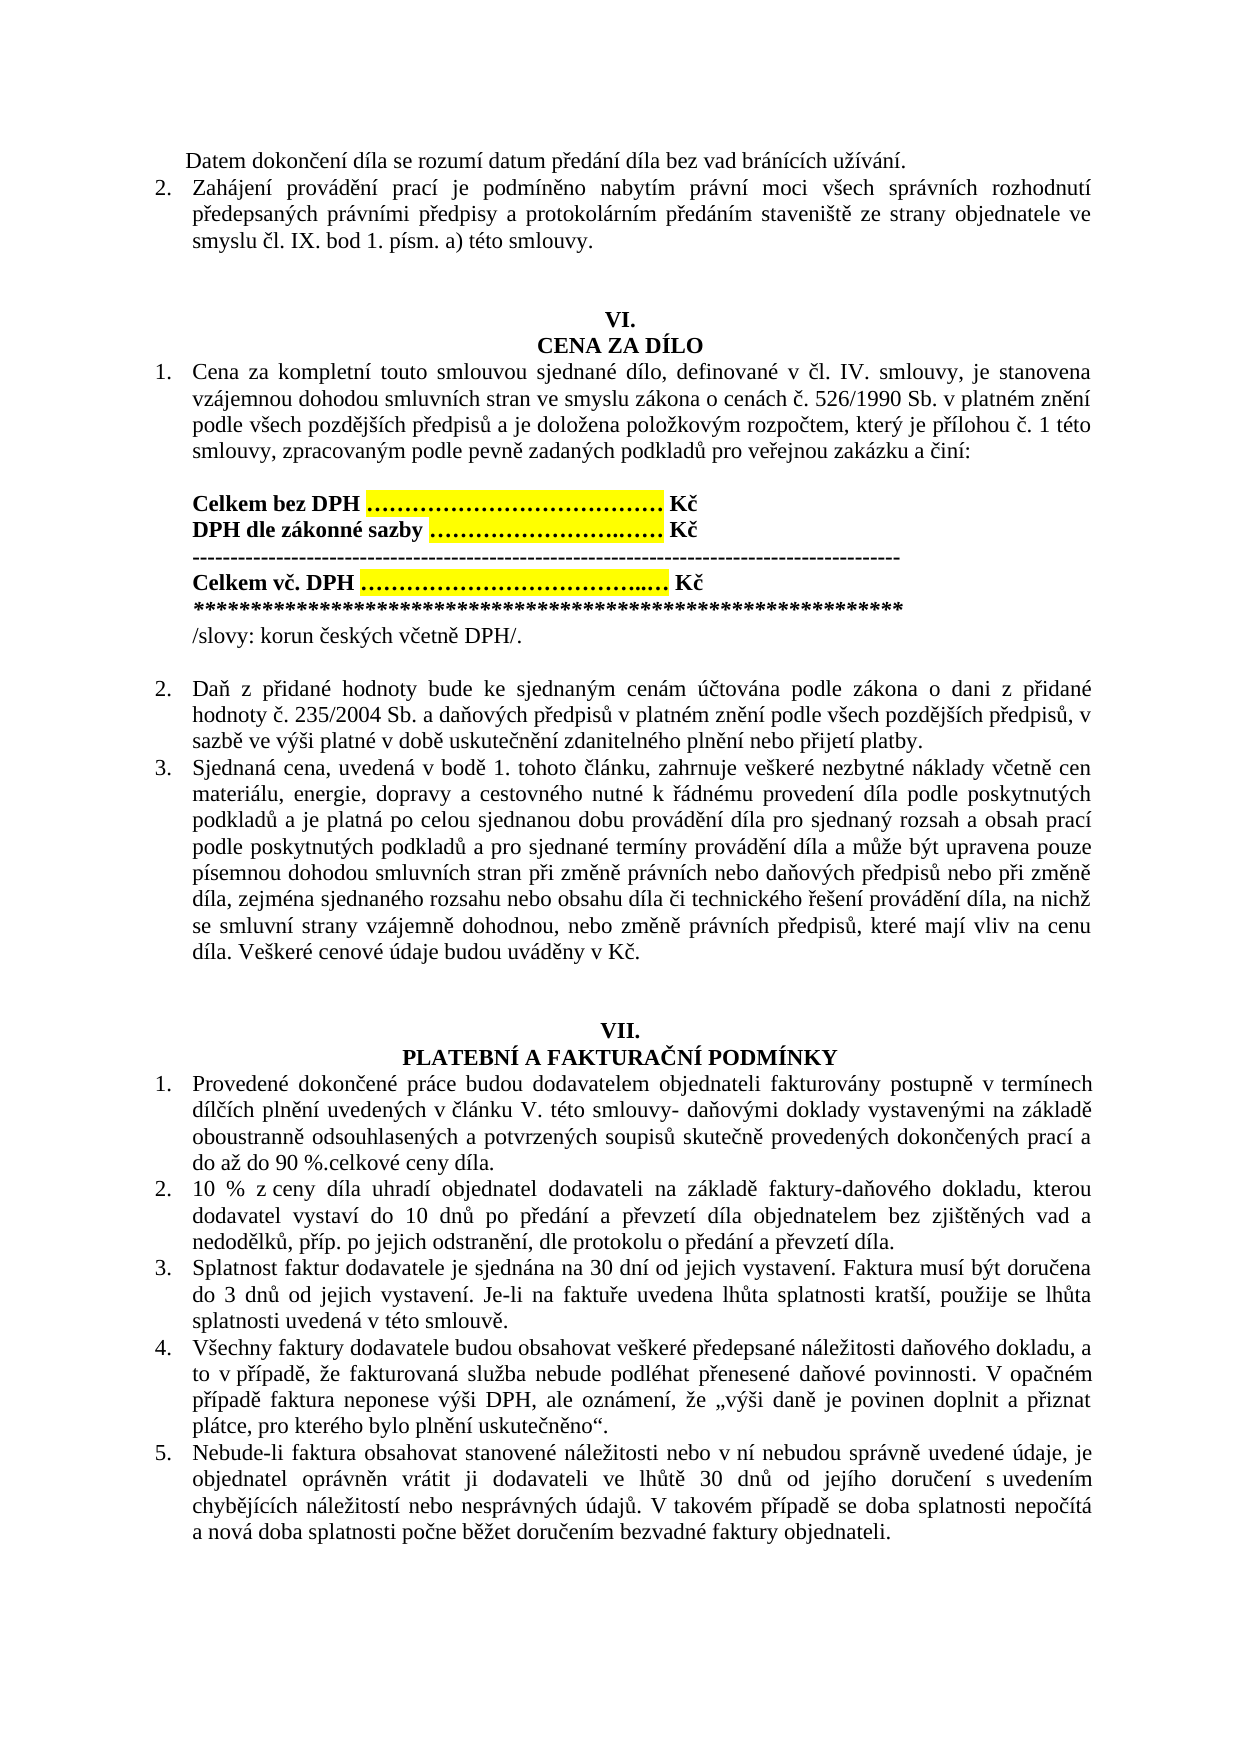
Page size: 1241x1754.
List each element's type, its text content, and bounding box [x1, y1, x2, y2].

text VII. [148, 1017, 1093, 1044]
text VI. [148, 306, 1093, 332]
text ************************************************************** [192, 596, 1093, 622]
text Datem dokončení díla se rozumí datum předání díla bez vad bránících užívání. [148, 148, 1093, 174]
list Provedené dokončené práce budou dodavatelem objednateli fakturovány postupně v termínech dílčích plnění uvedených v článku V. této smlouvy- daňovými doklady vystavenými na základě oboustranně odsouhlasených a potvrzených soupisů skutečně provedených dokončených prací a do až do 90 %.celkové ceny díla. [154, 1070, 1093, 1175]
text DPH dle zákonné sazby …………………….…… Kč [664, 517, 1093, 543]
list Splatnost faktur dodavatele je sjednána na 30 dní od jejich vystavení. Faktura musí být doručena do 3 dnů od jejich vystavení. Je-li na faktuře uvedena lhůta splatnosti kratší, použije se lhůta splatnosti uvedená v této smlouvě. [154, 1254, 1093, 1333]
list 10 % z ceny díla uhradí objednatel dodavateli na základě faktury-daňového dokladu, kterou dodavatel vystaví do 10 dnů po předání a převzetí díla objednatelem bez zjištěných vad a nedodělků, příp. po jejich odstranění, dle protokolu o předání a převzetí díla. [154, 1175, 1093, 1254]
text /slovy: korun českých včetně DPH/. [192, 622, 1093, 648]
text Celkem bez DPH ………………………………… Kč [664, 490, 1093, 517]
text DPH dle zákonné sazby …………………….…… Kč [192, 517, 429, 543]
text Celkem vč. DPH ………………………………..… Kč [192, 569, 360, 596]
text Celkem bez DPH ………………………………… Kč [192, 490, 366, 517]
text Platební a fakturační podmínky [148, 1044, 1093, 1070]
list Zahájení provádění prací je podmíněno nabytím právní moci všech správních rozhodnutí předepsaných právními předpisy a protokolárním předáním staveniště ze strany objednatele ve smyslu čl. IX. bod 1. písm. a) této smlouvy. [154, 174, 1093, 253]
text --------------------------------------------------------------------------------------------- [192, 543, 1093, 569]
text Celkem vč. DPH ………………………………..… Kč [669, 569, 1093, 596]
list Daň z přidané hodnoty bude ke sjednaným cenám účtována podle zákona o dani z přidané hodnoty č. 235/2004 Sb. a daňových předpisů v platném znění podle všech pozdějších předpisů, v sazbě ve výši platné v době uskutečnění zdanitelného plnění nebo přijetí platby. [154, 675, 1093, 754]
list Nebude-li faktura obsahovat stanovené náležitosti nebo v ní nebudou správně uvedené údaje, je objednatel oprávněn vrátit ji dodavateli ve lhůtě 30 dnů od jejího doručení s uvedením chybějících náležitostí nebo nesprávných údajů. V takovém případě se doba splatnosti nepočítá a nová doba splatnosti počne běžet doručením bezvadné faktury objednateli. [154, 1439, 1093, 1544]
list Sjednaná cena, uvedená v bodě 1. tohoto článku, zahrnuje veškeré nezbytné náklady včetně cen materiálu, energie, dopravy a cestovného nutné k řádnému provedení díla podle poskytnutých podkladů a je platná po celou sjednanou dobu provádění díla pro sjednaný rozsah a obsah prací podle poskytnutých podkladů a pro sjednané termíny provádění díla a může být upravena pouze písemnou dohodou smluvních stran při změně právních nebo daňových předpisů nebo při změně díla, zejména sjednaného rozsahu nebo obsahu díla či technického řešení provádění díla, na nichž se smluvní strany vzájemně dohodnou, nebo změně právních předpisů, které mají vliv na cenu díla. Veškeré cenové údaje budou uváděny v Kč. [154, 754, 1093, 964]
text CENA ZA DÍLO [148, 332, 1093, 358]
list Všechny faktury dodavatele budou obsahovat veškeré předepsané náležitosti daňového dokladu, a to v případě, že fakturovaná služba nebude podléhat přenesené daňové povinnosti. V opačném případě faktura neponese výši DPH, ale oznámení, že „výši daně je povinen doplnit a přiznat plátce, pro kterého bylo plnění uskutečněno“. [154, 1333, 1093, 1439]
list Cena za kompletní touto smlouvou sjednané dílo, definované v čl. IV. smlouvy, je stanovena vzájemnou dohodou smluvních stran ve smyslu zákona o cenách č. 526/1990 Sb. v platném znění podle všech pozdějších předpisů a je doložena položkovým rozpočtem, který je přílohou č. 1 této smlouvy, zpracovaným podle pevně zadaných podkladů pro veřejnou zakázku a činí: [154, 358, 1093, 464]
